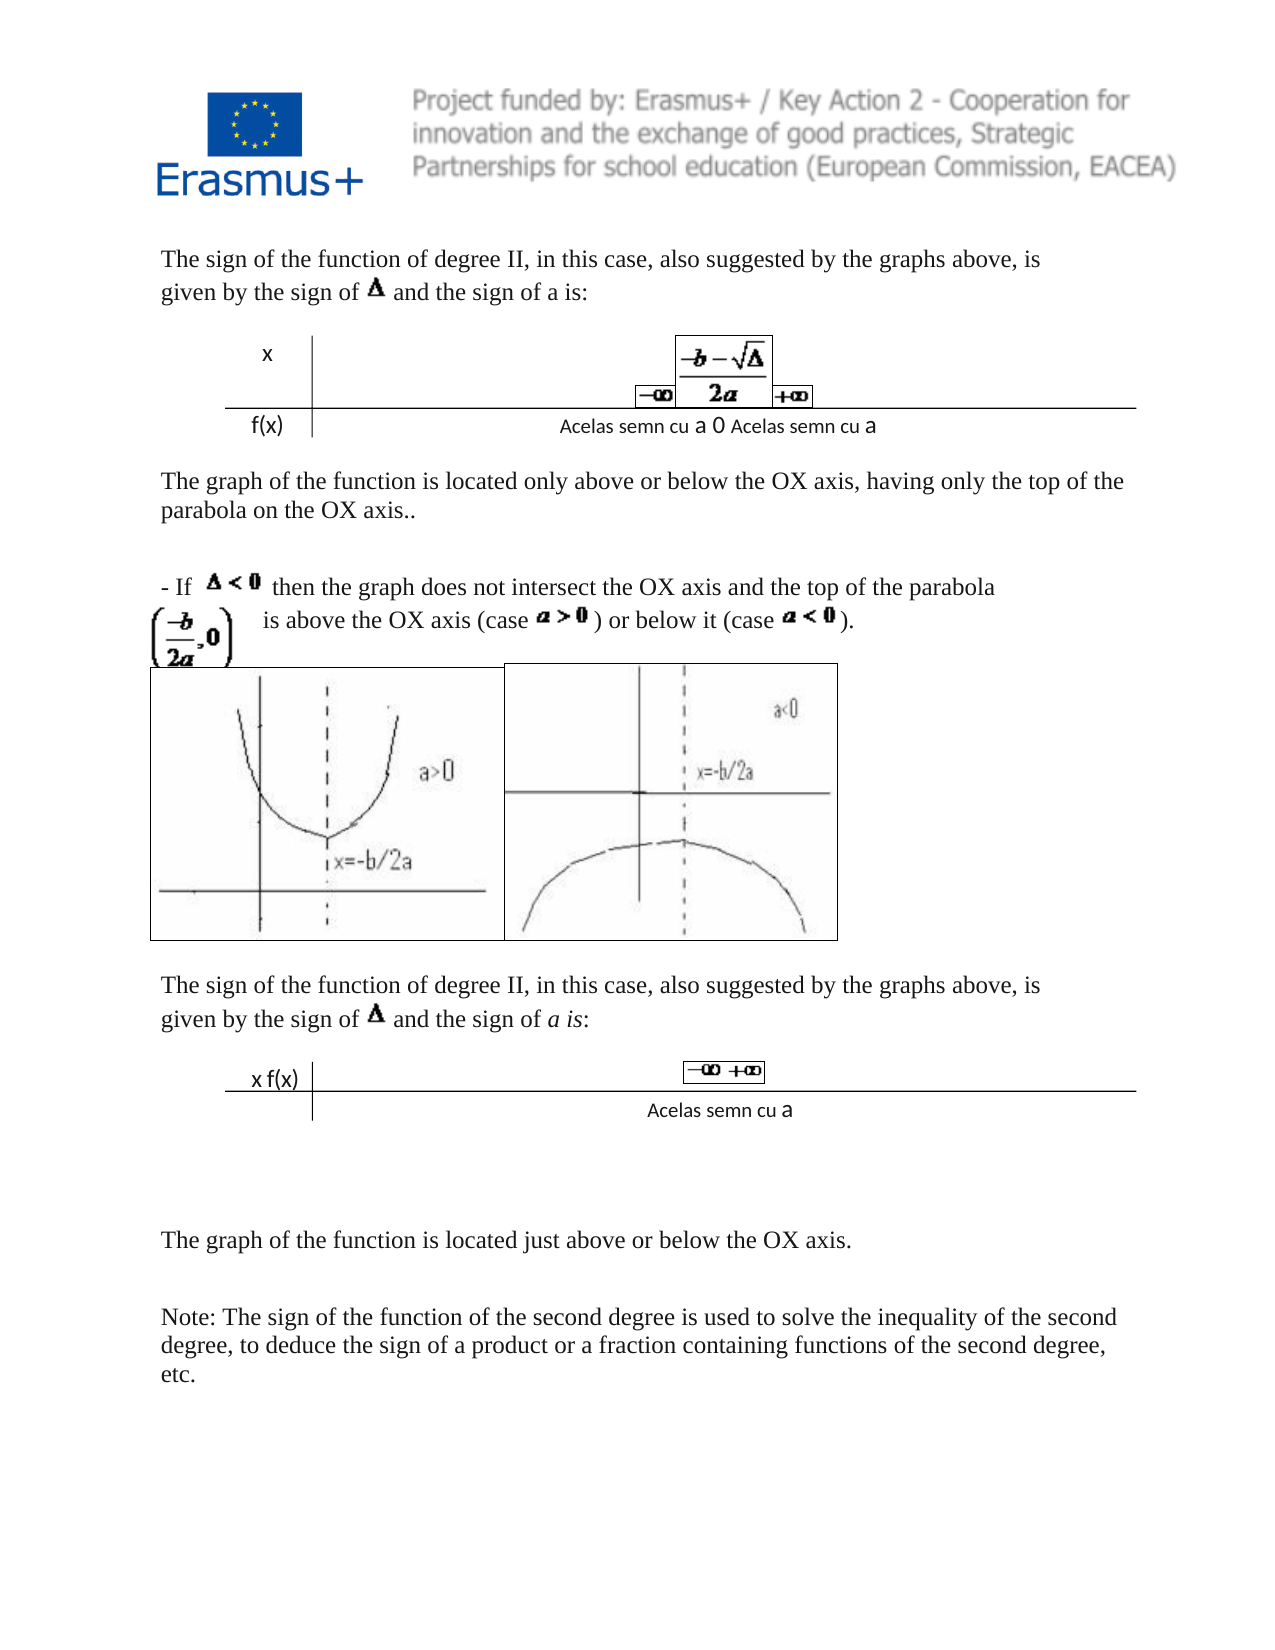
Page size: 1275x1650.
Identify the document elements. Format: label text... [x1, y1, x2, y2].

picture [403, 76, 1182, 186]
text The graph of the function is located just above or below the OX axis. [161, 1225, 1125, 1254]
picture [534, 601, 594, 629]
picture [505, 664, 837, 940]
picture [151, 668, 504, 940]
picture [149, 604, 237, 676]
picture [636, 386, 675, 407]
text The graph of the function is located only above or below the OX axis, having only the top of the parabola on the OX axis.. [161, 466, 1125, 524]
picture [365, 273, 387, 301]
picture [365, 999, 387, 1027]
picture [204, 568, 267, 596]
picture [676, 336, 772, 407]
list If then the graph does not intersect the OX axis and the top of the parabola is above the OX axis (case ) or below it (case ). [161, 568, 1026, 634]
picture [150, 75, 365, 198]
picture [780, 601, 840, 629]
picture [684, 1062, 764, 1083]
text The sign of the function of degree II, in this case, also suggested by the graphs above, is given by the sign of and the sign of a is: [161, 971, 1086, 1032]
picture [773, 386, 812, 407]
text The sign of the function of degree II, in this case, also suggested by the graphs above, is given by the sign of and the sign of a is: [161, 244, 1086, 306]
text Note: The sign of the function of the second degree is used to solve the inequality of the second degree, to deduce the sign of a product or a fraction containing functions of the second degree, etc. [161, 1302, 1125, 1388]
